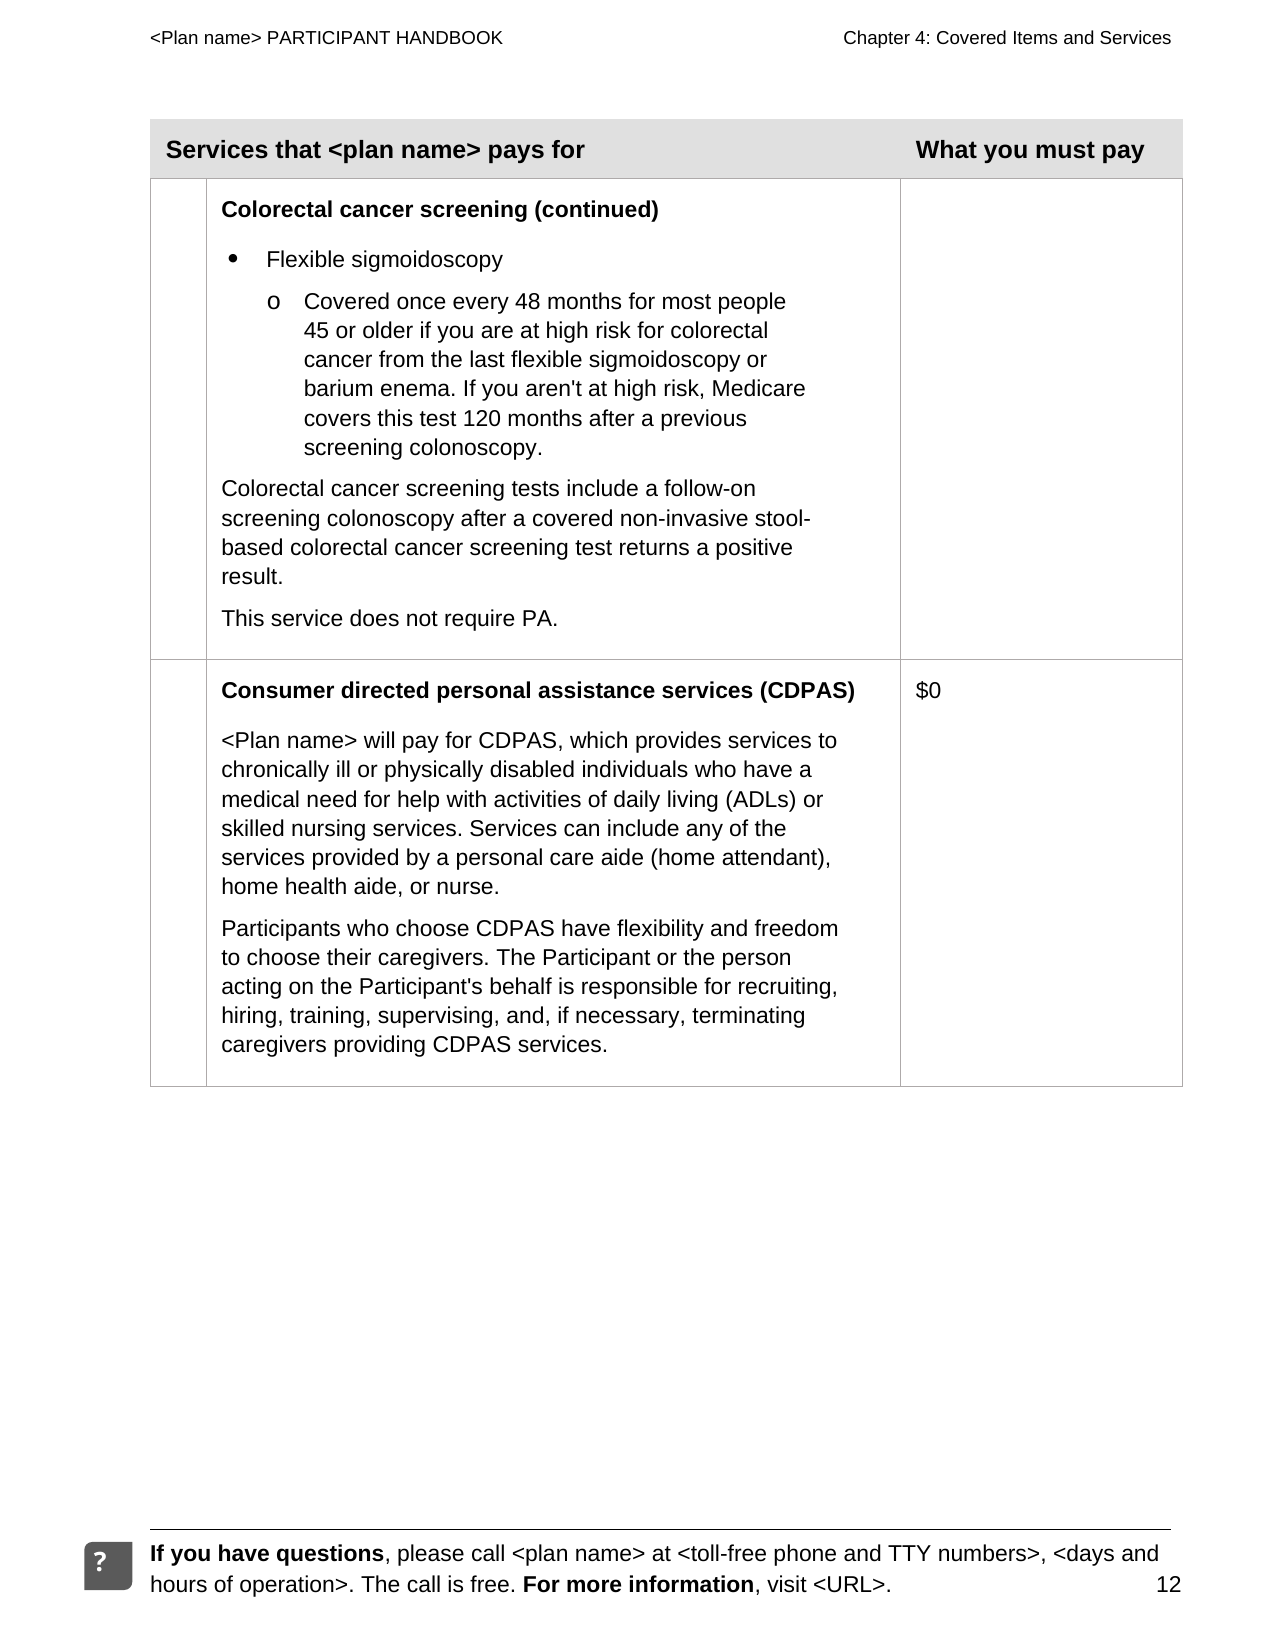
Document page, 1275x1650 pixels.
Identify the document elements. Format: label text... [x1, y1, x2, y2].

table_cell Colorectal cancer screening (continued) Flexible sigmoidoscopy Covered once every 48 months for most people 45 or older if you are at high risk for colorectal cancer from the last flexible sigmoidoscopy or barium enema. If you aren't at high risk, Medicare covers this test 120 months after a previous screening colonoscopy. Colorectal cancer screening tests include a follow-on screening colonoscopy after a covered non-invasive stool-based colorectal cancer screening test returns a positive result. This service does not require PA. [207, 179, 900, 659]
table_cell [151, 179, 206, 659]
table_cell Consumer directed personal assistance services (CDPAS) <Plan name> will pay for CDPAS, which provides services to chronically ill or physically disabled individuals who have a medical need for help with activities of daily living (ADLs) or skilled nursing services. Services can include any of the services provided by a personal care aide (home attendant), home health aide, or nurse. Participants who choose CDPAS have flexibility and freedom to choose their caregivers. The Participant or the person acting on the Participant's behalf is responsible for recruiting, hiring, training, supervising, and, if necessary, terminating caregivers providing CDPAS services. [207, 660, 900, 1086]
table_header Services that <plan name> pays for [151, 120, 900, 178]
table_cell [901, 179, 1182, 659]
table_cell [151, 660, 206, 1086]
table_cell $0 [901, 660, 1182, 1086]
table_header What you must pay [901, 120, 1182, 178]
